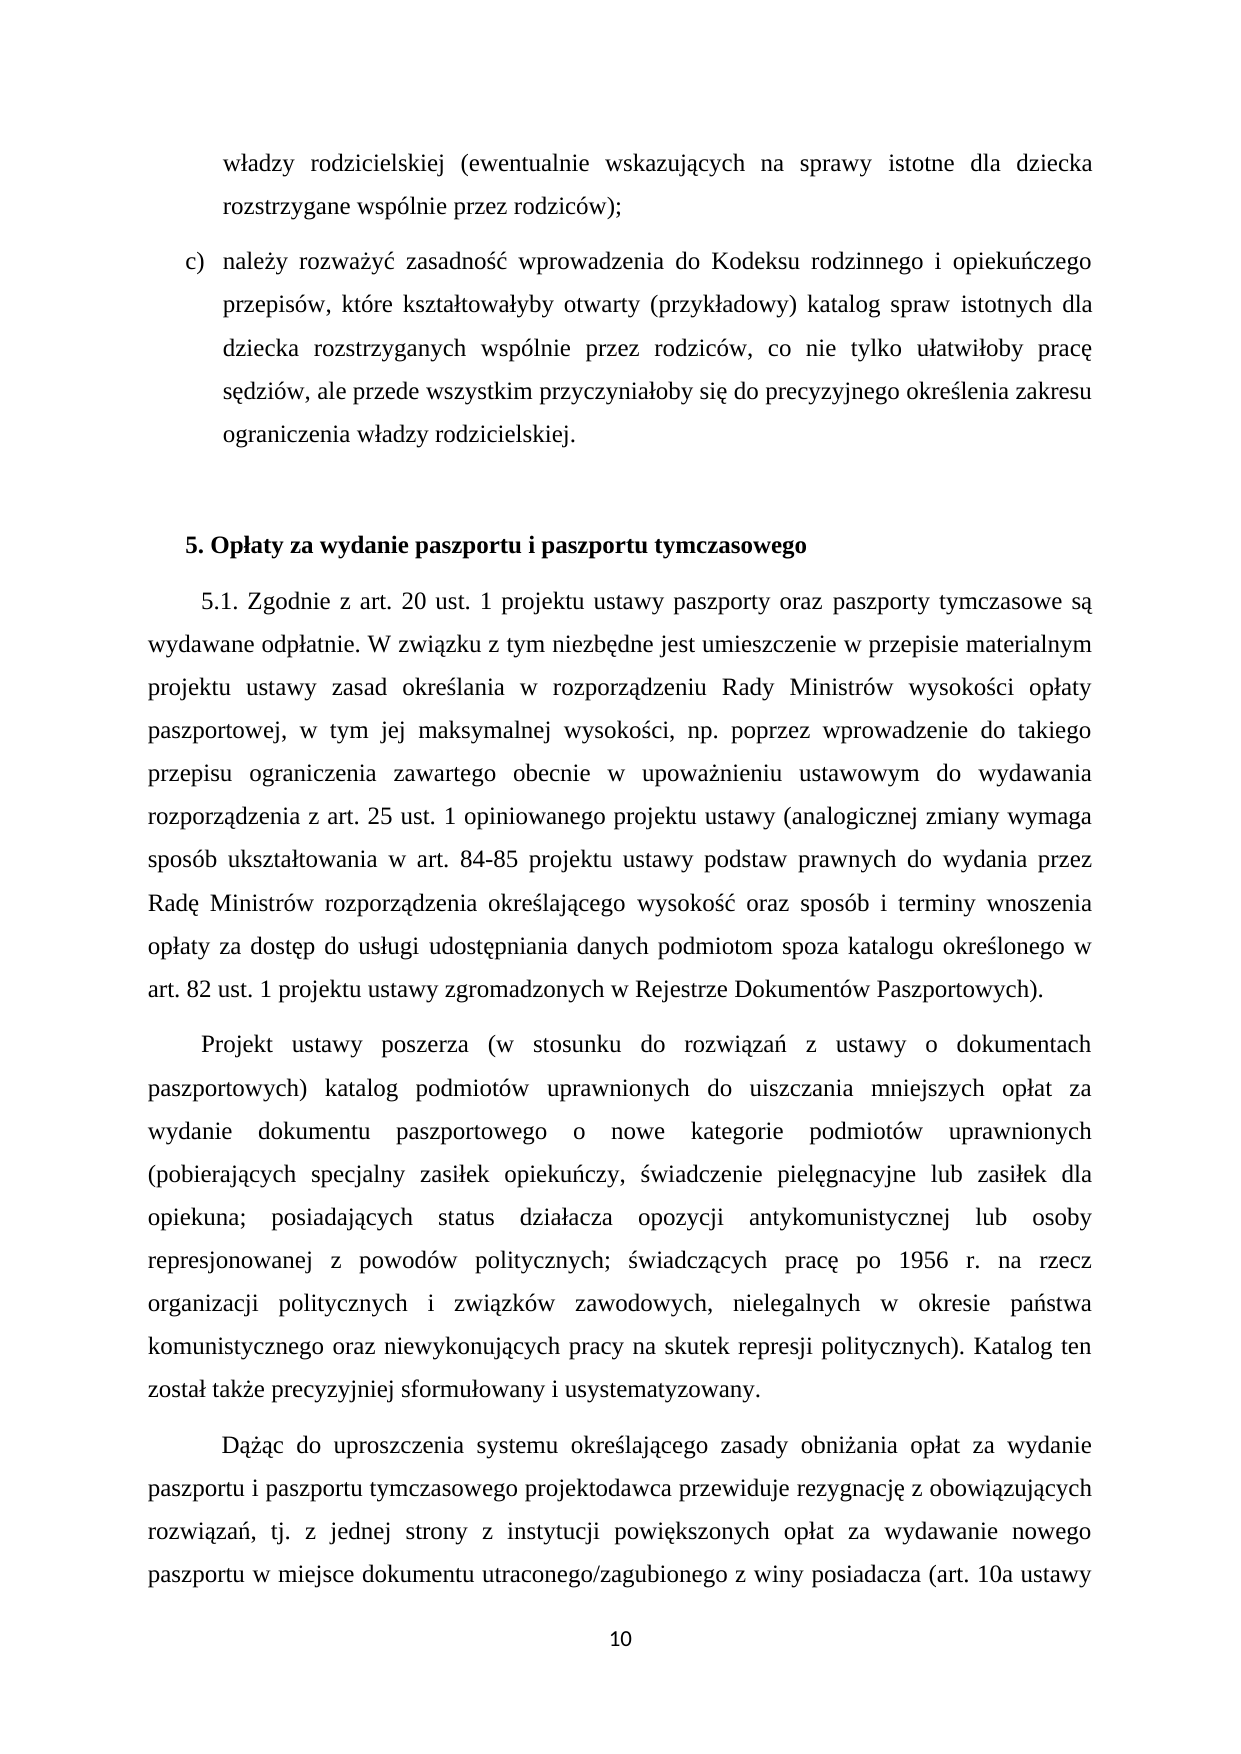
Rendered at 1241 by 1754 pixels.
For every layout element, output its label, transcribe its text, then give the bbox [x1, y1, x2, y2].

text 5.1. Zgodnie z art. 20 ust. 1 projektu ustawy paszporty oraz paszporty tymczasowe są wydawane odpłatnie. W związku z tym niezbędne jest umieszczenie w przepisie materialnym projektu ustawy zasad określania w rozporządzeniu Rady Ministrów wysokości opłaty paszportowej, w tym jej maksymalnej wysokości, np. poprzez wprowadzenie do takiego przepisu ograniczenia zawartego obecnie w upoważnieniu ustawowym do wydawania rozporządzenia z art. 25 ust. 1 opiniowanego projektu ustawy (analogicznej zmiany wymaga sposób ukształtowania w art. 84-85 projektu ustawy podstaw prawnych do wydania przez Radę Ministrów rozporządzenia określającego wysokość oraz sposób i terminy wnoszenia opłaty za dostęp do usługi udostępniania danych podmiotom spoza katalogu określonego w art. 82 ust. 1 projektu ustawy zgromadzonych w Rejestrze Dokumentów Paszportowych). [148, 586, 1093, 1003]
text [148, 1430, 1093, 1588]
list należy rozważyć zasadność wprowadzenia do Kodeksu rodzinnego i opiekuńczego przepisów, które kształtowałyby otwarty (przykładowy) katalog spraw istotnych dla dziecka rozstrzyganych wspólnie przez rodziców, co nie tylko ułatwiłoby pracę sędziów, ale przede wszystkim przyczyniałoby się do precyzyjnego określenia zakresu ograniczenia władzy rodzicielskiej. [185, 246, 1093, 448]
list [185, 148, 1093, 219]
text 5. Opłaty za wydanie paszportu i paszportu tymczasowego [148, 530, 1093, 559]
text Projekt ustawy poszerza (w stosunku do rozwiązań z ustawy o dokumentach paszportowych) katalog podmiotów uprawnionych do uiszczania mniejszych opłat za wydanie dokumentu paszportowego o nowe kategorie podmiotów uprawnionych (pobierających specjalny zasiłek opiekuńczy, świadczenie pielęgnacyjne lub zasiłek dla opiekuna; posiadających status działacza opozycji antykomunistycznej lub osoby represjonowanej z powodów politycznych; świadczących pracę po 1956 r. na rzecz organizacji politycznych i związków zawodowych, nielegalnych w okresie państwa komunistycznego oraz niewykonujących pracy na skutek represji politycznych). Katalog ten został także precyzyjniej sformułowany i usystematyzowany. [148, 1029, 1093, 1403]
